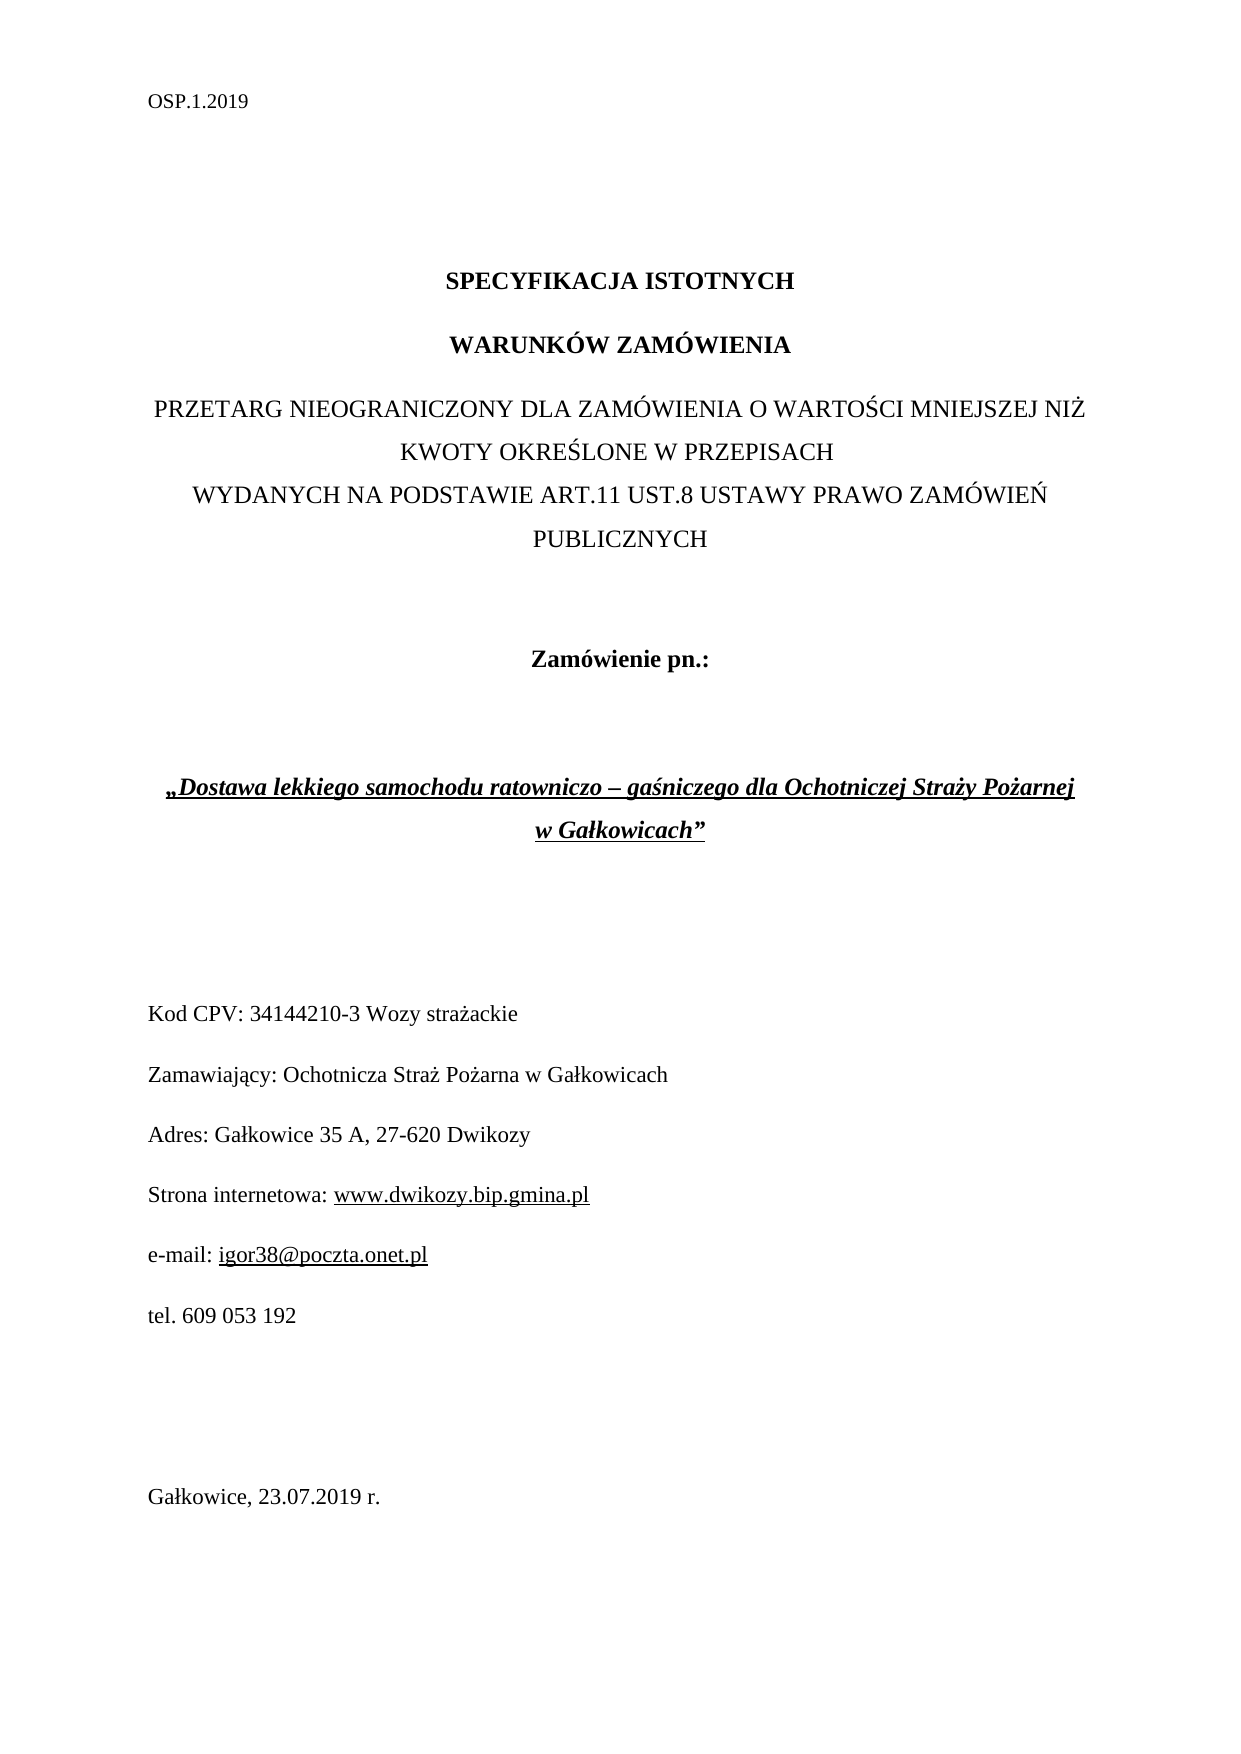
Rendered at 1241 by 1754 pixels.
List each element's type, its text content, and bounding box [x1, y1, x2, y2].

text OSP.1.2019 [148, 89, 1093, 113]
text WARUNKÓW ZAMÓWIENIA [148, 330, 1093, 359]
text SPECYFIKACJA ISTOTNYCH [148, 266, 1093, 295]
text PRZETARG NIEOGRANICZONY DLA ZAMÓWIENIA O WARTOŚCI MNIEJSZEJ NIŻ KWOTY OKREŚLONE W PRZEPISACH WYDANYCH NA PODSTAWIE ART.11 UST.8 USTAWY PRAWO ZAMÓWIEŃ PUBLICZNYCH [148, 394, 1093, 552]
text Zamawiający: Ochotnicza Straż Pożarna w Gałkowicach [148, 1061, 1093, 1087]
text tel. 609 053 192 [148, 1302, 1093, 1328]
text Zamówienie pn.: [148, 644, 1093, 673]
text Gałkowice, 23.07.2019 r. [148, 1483, 1093, 1509]
text „Dostawa lekkiego samochodu ratowniczo – gaśniczego dla Ochotniczej Straży Pożarnej w Gałkowicach” [148, 772, 1093, 844]
text e-mail: igor38@poczta.onet.pl [148, 1242, 1093, 1268]
text Strona internetowa: www.dwikozy.bip.gmina.pl [148, 1181, 1093, 1208]
text Kod CPV: 34144210-3 Wozy strażackie [148, 1000, 1093, 1027]
text Adres: Gałkowice 35 A, 27-620 Dwikozy [148, 1121, 1093, 1147]
